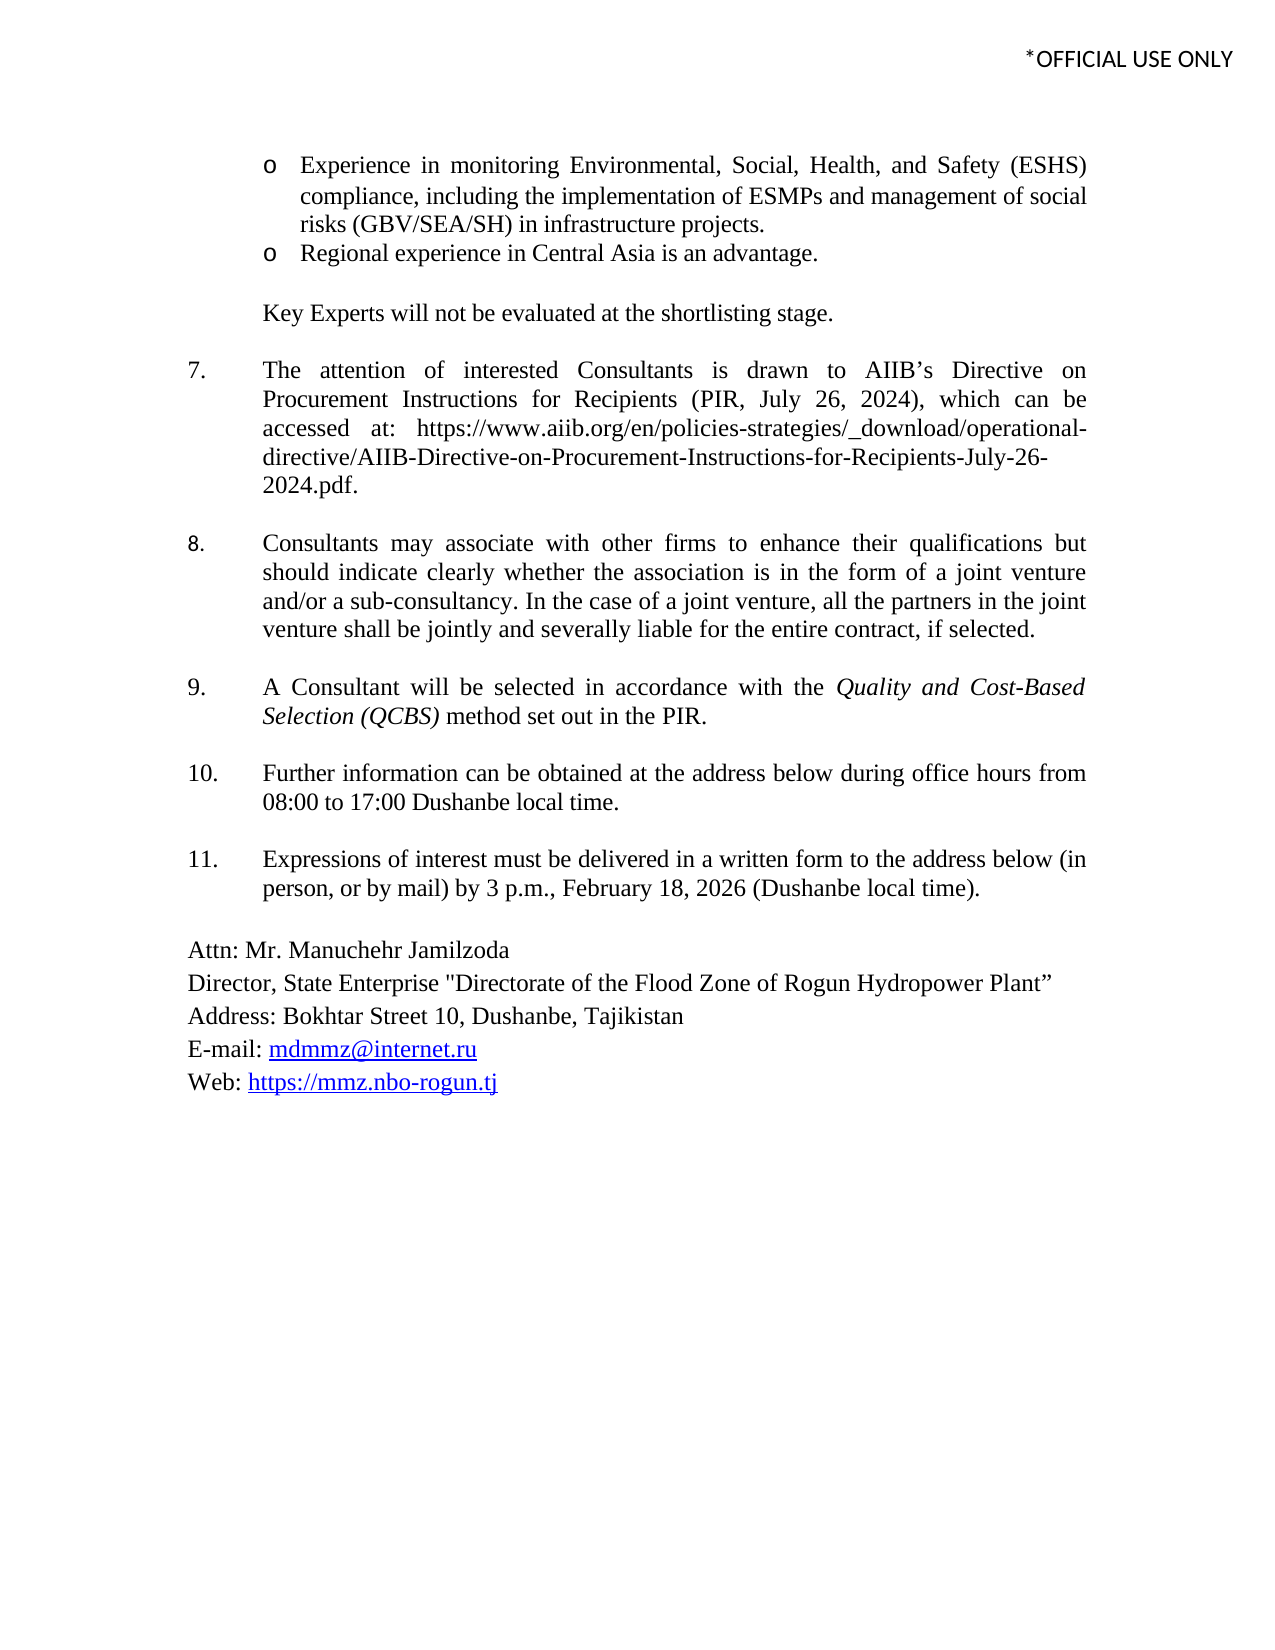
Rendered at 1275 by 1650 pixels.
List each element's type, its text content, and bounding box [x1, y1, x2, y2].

list The attention of interested Consultants is drawn to AIIB’s Directive on Procurement Instructions for Recipients (PIR, July 26, 2024), which can be accessed at: https://www.aiib.org/en/policies-strategies/_download/operational-directive/AIIB-Directive-on-Procurement-Instructions-for-Recipients-July-26-2024.pdf. [187, 355, 1087, 499]
text Address: Bokhtar Street 10, Dushanbe, Tajikistan [187, 1001, 1087, 1030]
list Consultants may associate with other firms to enhance their qualifications but should indicate clearly whether the association is in the form of a joint venture and/or a sub-consultancy. In the case of a joint venture, all the partners in the joint venture shall be jointly and severally liable for the entire contract, if selected. [187, 528, 1087, 643]
list Further information can be obtained at the address below during office hours from 08:00 to 17:00 Dushanbe local time. [187, 758, 1087, 816]
list Experience in monitoring Environmental, Social, Health, and Safety (ESHS) compliance, including the implementation of ESMPs and management of social risks (GBV/SEA/SH) in infrastructure projects. [262, 150, 1087, 238]
text E-mail: mdmmz@internet.ru [187, 1034, 1087, 1063]
list Expressions of interest must be delivered in a written form to the address below (in person, or by mail) by 3 p.m., February 18, 2026 (Dushanbe local time). [187, 844, 1087, 902]
text Director, State Enterprise "Directorate of the Flood Zone of Rogun Hydropower Plant” [187, 968, 1087, 997]
list Regional experience in Central Asia is an advantage. [262, 238, 1087, 269]
list A Consultant will be selected in accordance with the Quality and Cost-Based Selection (QCBS) method set out in the PIR. [187, 672, 1087, 729]
text Web: https://mmz.nbo-rogun.tj [187, 1067, 1087, 1096]
list Key Experts will not be evaluated at the shortlisting stage. [262, 298, 1087, 327]
text Attn: Mr. Manuchehr Jamilzoda [187, 935, 1087, 964]
